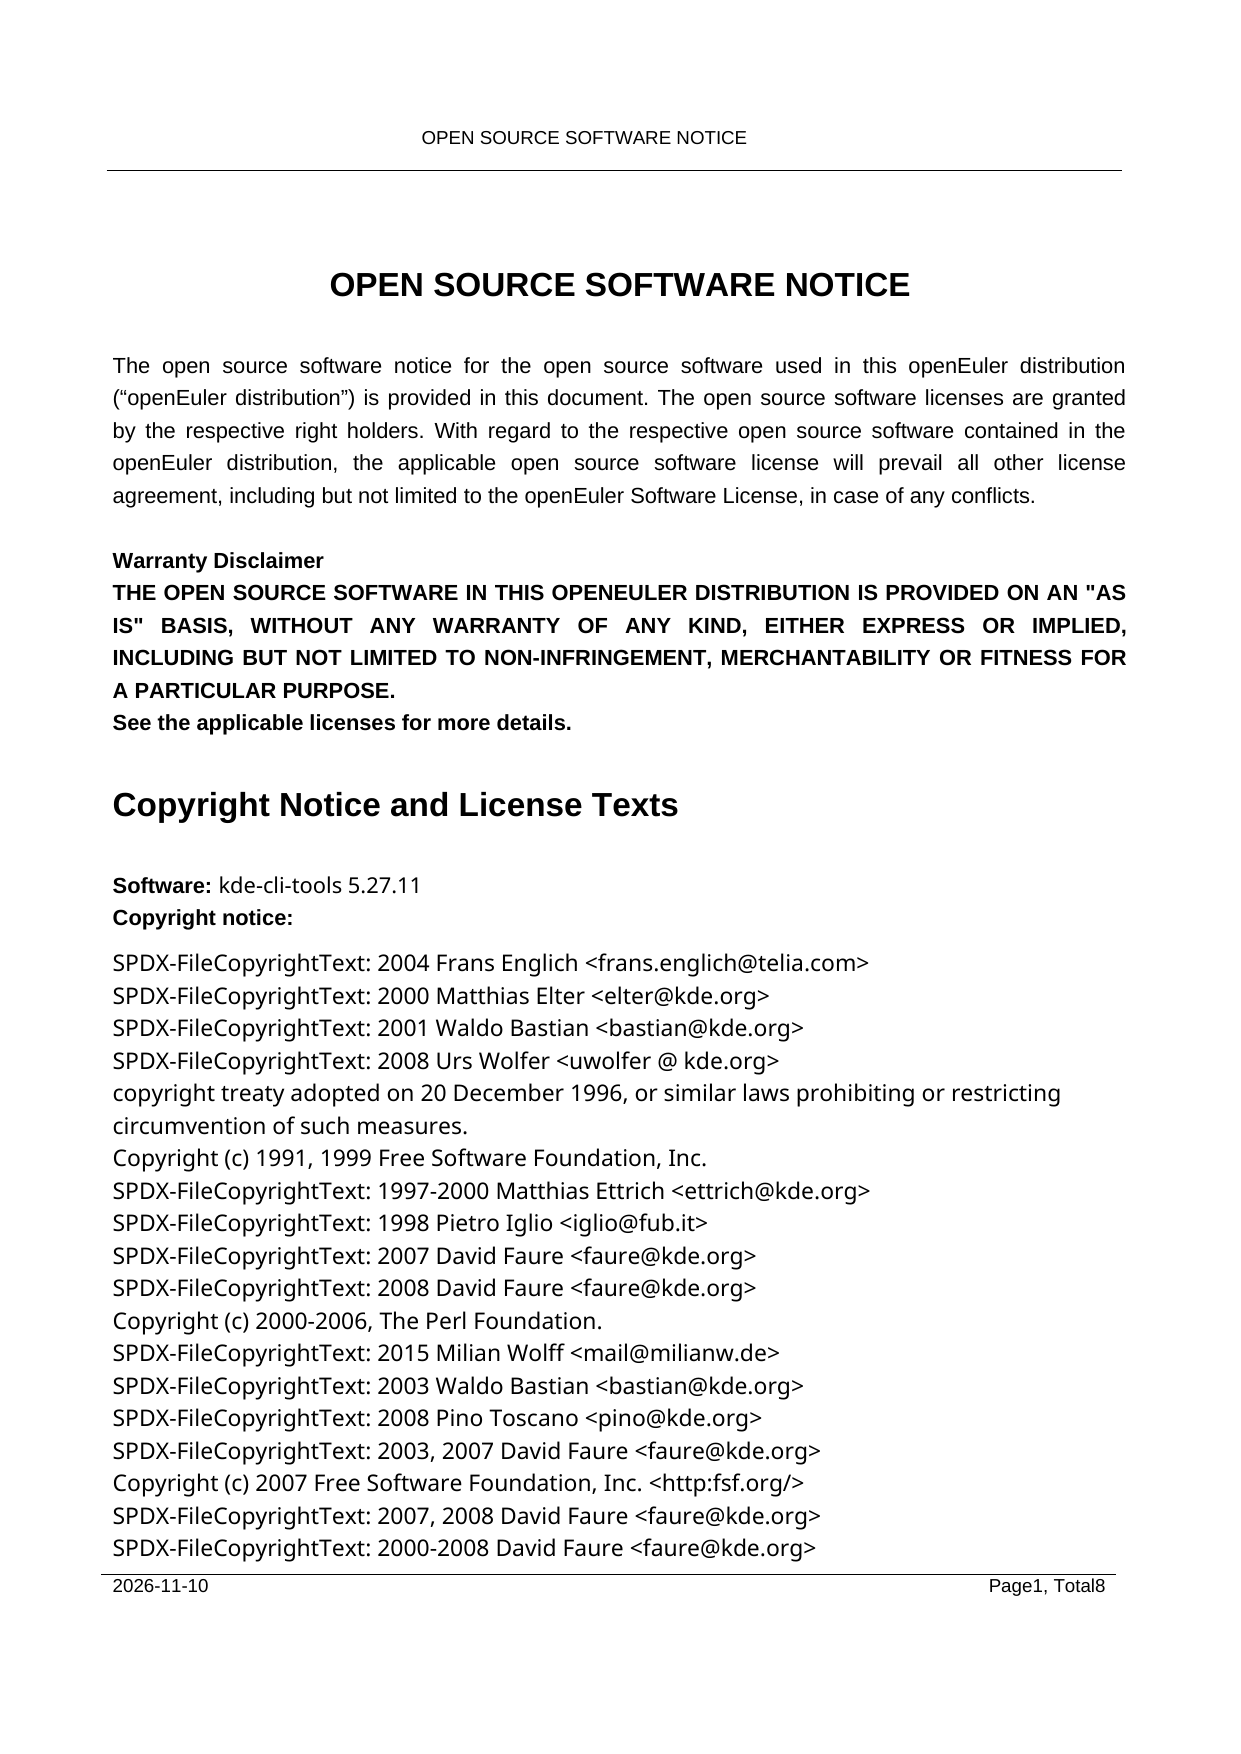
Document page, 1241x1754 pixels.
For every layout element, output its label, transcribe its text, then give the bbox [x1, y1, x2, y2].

text Copyright Notice and License Texts [112, 771, 1128, 836]
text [112, 947, 1128, 1564]
text OPEN SOURCE SOFTWARE NOTICE [112, 251, 1128, 316]
text THE OPEN SOURCE SOFTWARE IN THIS OPENEULER DISTRIBUTION IS PROVIDED ON AN "AS IS" BASIS, WITHOUT ANY WARRANTY OF ANY KIND, EITHER EXPRESS OR IMPLIED, INCLUDING BUT NOT LIMITED TO NON-INFRINGEMENT, MERCHANTABILITY OR FITNESS FOR A PARTICULAR PURPOSE. See the applicable licenses for more details. [112, 576, 1128, 739]
text Warranty Disclaimer [112, 544, 1128, 576]
title Software: kde-cli-tools 5.27.11 [112, 869, 1128, 901]
text Copyright notice: [112, 901, 1128, 934]
text The open source software notice for the open source software used in this openEuler distribution (“openEuler distribution”) is provided in this document. The open source software licenses are granted by the respective right holders. With regard to the respective open source software contained in the openEuler distribution, the applicable open source software license will prevail all other license agreement, including but not limited to the openEuler Software License, in case of any conflicts. [112, 349, 1128, 511]
